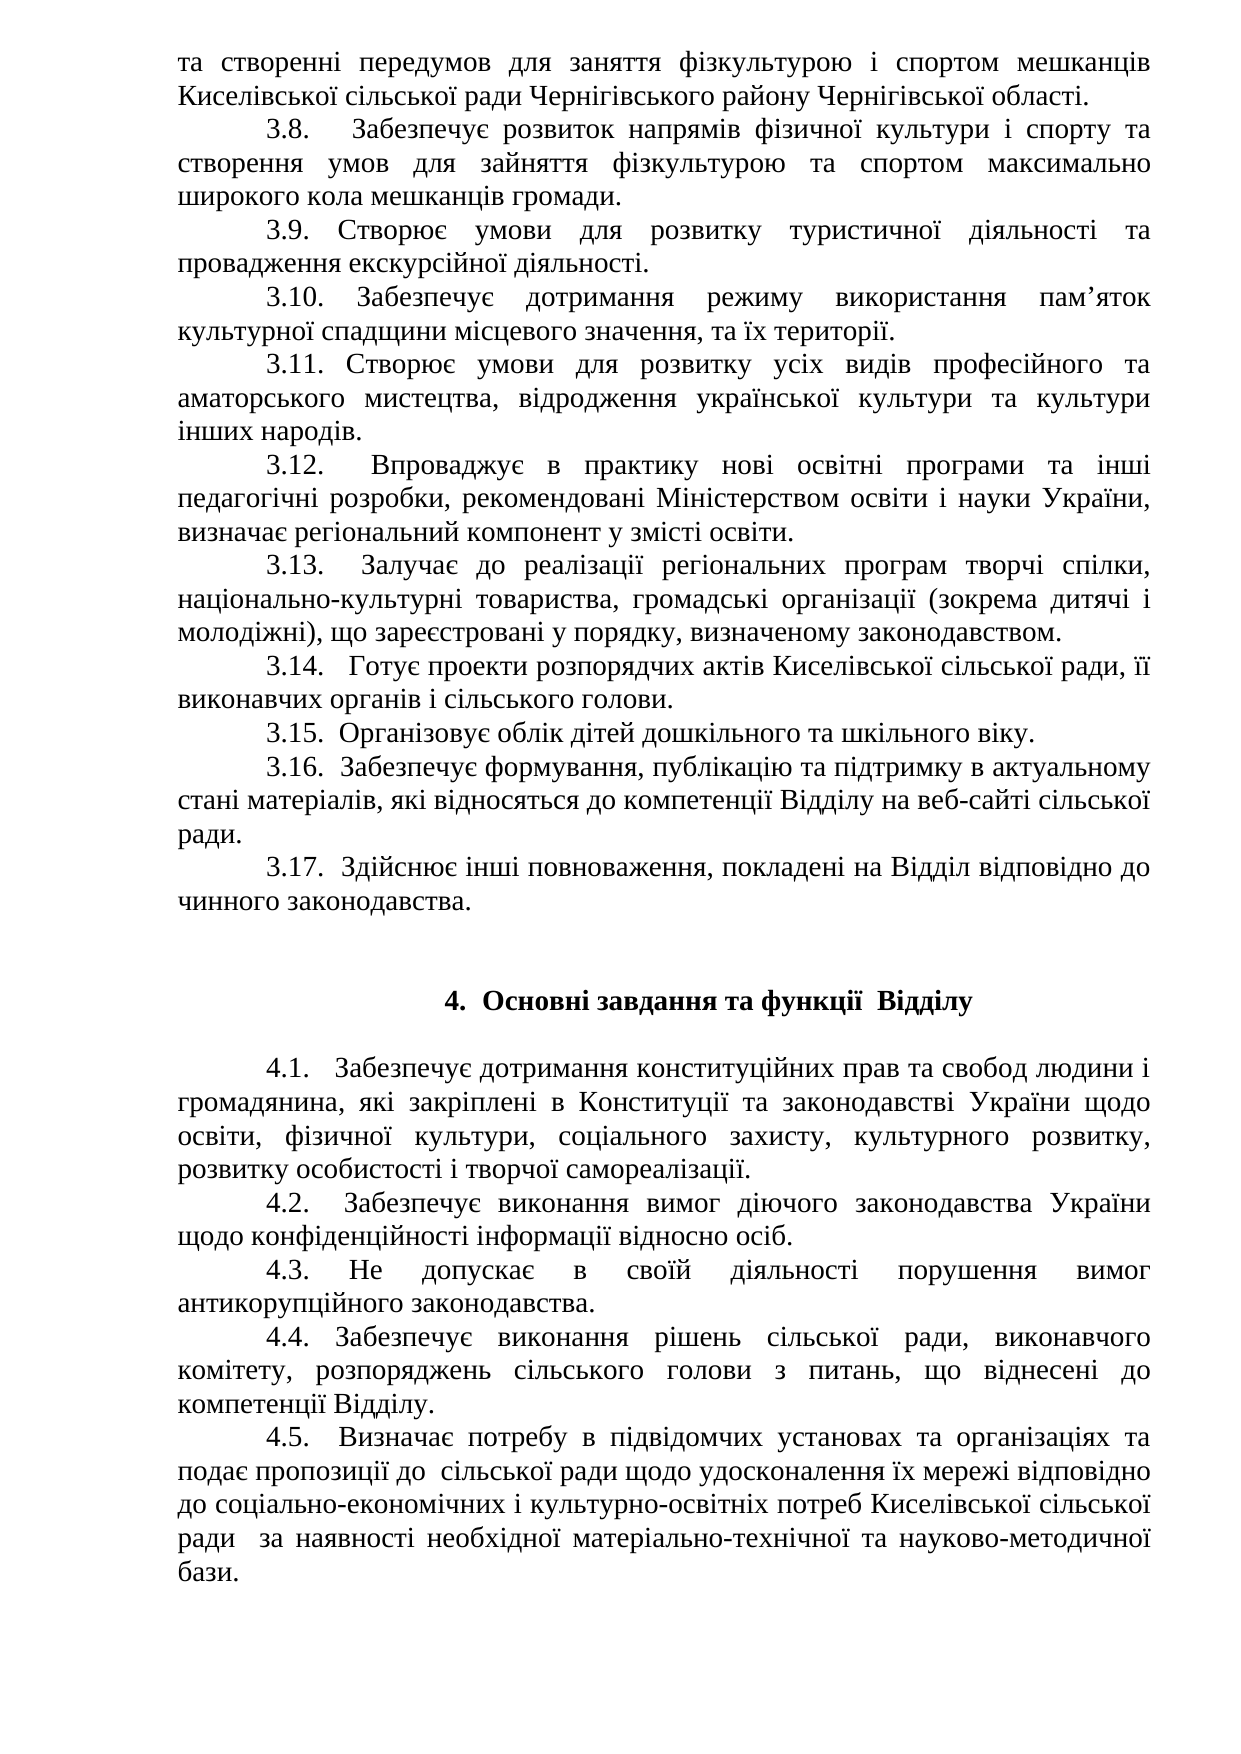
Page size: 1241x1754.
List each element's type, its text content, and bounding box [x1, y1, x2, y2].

text 3.8. Забезпечує розвиток напрямів фізичної культури і спорту та створення умов для зайняття фізкультурою та спортом максимально широкого кола мешканців громади. [177, 111, 1152, 212]
text 3.12. Впроваджує в практику нові освітні програми та інші педагогічні розробки, рекомендовані Міністерством освіти і науки України, визначає регіональний компонент у змісті освіти. [177, 447, 1152, 547]
text 4.1. Забезпечує дотримання конституційних прав та свобод людини і громадянина, які закріплені в Конституції та законодавстві України щодо освіти, фізичної культури, соціального захисту, культурного розвитку, розвитку особистості і творчої самореалізації. [177, 1051, 1152, 1185]
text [177, 44, 1152, 111]
text 3.16. Забезпечує формування, публікацію та підтримку в актуальному стані матеріалів, які відносяться до компетенції Відділу на веб-сайті сільської ради. [177, 749, 1152, 849]
text 3.9. Створює умови для розвитку туристичної діяльності та провадження екскурсійної діяльності. [177, 212, 1152, 279]
text 3.17. Здійснює інші повноваження, покладені на Відділ відповідно до чинного законодавства. [177, 849, 1152, 916]
text 4.5. Визначає потребу в підвідомчих установах та організаціях та подає пропозиції до сільської ради щодо удосконалення їх мережі відповідно до соціально-економічних і культурно-освітніх потреб Киселівської сільської ради за наявності необхідної матеріально-технічної та науково-методичної бази. [177, 1419, 1152, 1587]
text 3.10. Забезпечує дотримання режиму використання пам’яток культурної спадщини місцевого значення, та їх території. [177, 279, 1152, 346]
list Основні завдання та функції Відділу [266, 983, 1152, 1017]
text 4.3. Не допускає в своїй діяльності порушення вимог антикорупційного законодавства. [177, 1252, 1152, 1319]
text 3.14. Готує проекти розпорядчих актів Киселівської сільської ради, її виконавчих органів і сільського голови. [177, 648, 1152, 715]
text 4.2. Забезпечує виконання вимог діючого законодавства України щодо конфіденційності інформації відносно осіб. [177, 1185, 1152, 1252]
text 3.15. Організовує облік дітей дошкільного та шкільного віку. [177, 715, 1152, 749]
text 4.4. Забезпечує виконання рішень сільської ради, виконавчого комітету, розпоряджень сільського голови з питань, що віднесені до компетенції Відділу. [177, 1319, 1152, 1419]
text 3.11. Створює умови для розвитку усіх видів професійного та аматорського мистецтва, відродження української культури та культури інших народів. [177, 346, 1152, 447]
list 3.13. Залучає до реалізації регіональних програм творчі спілки, національно-культурні товариства, громадські організації (зокрема дитячі і молодіжні), що зареєстровані у порядку, визначеному законодавством. [177, 547, 1152, 648]
